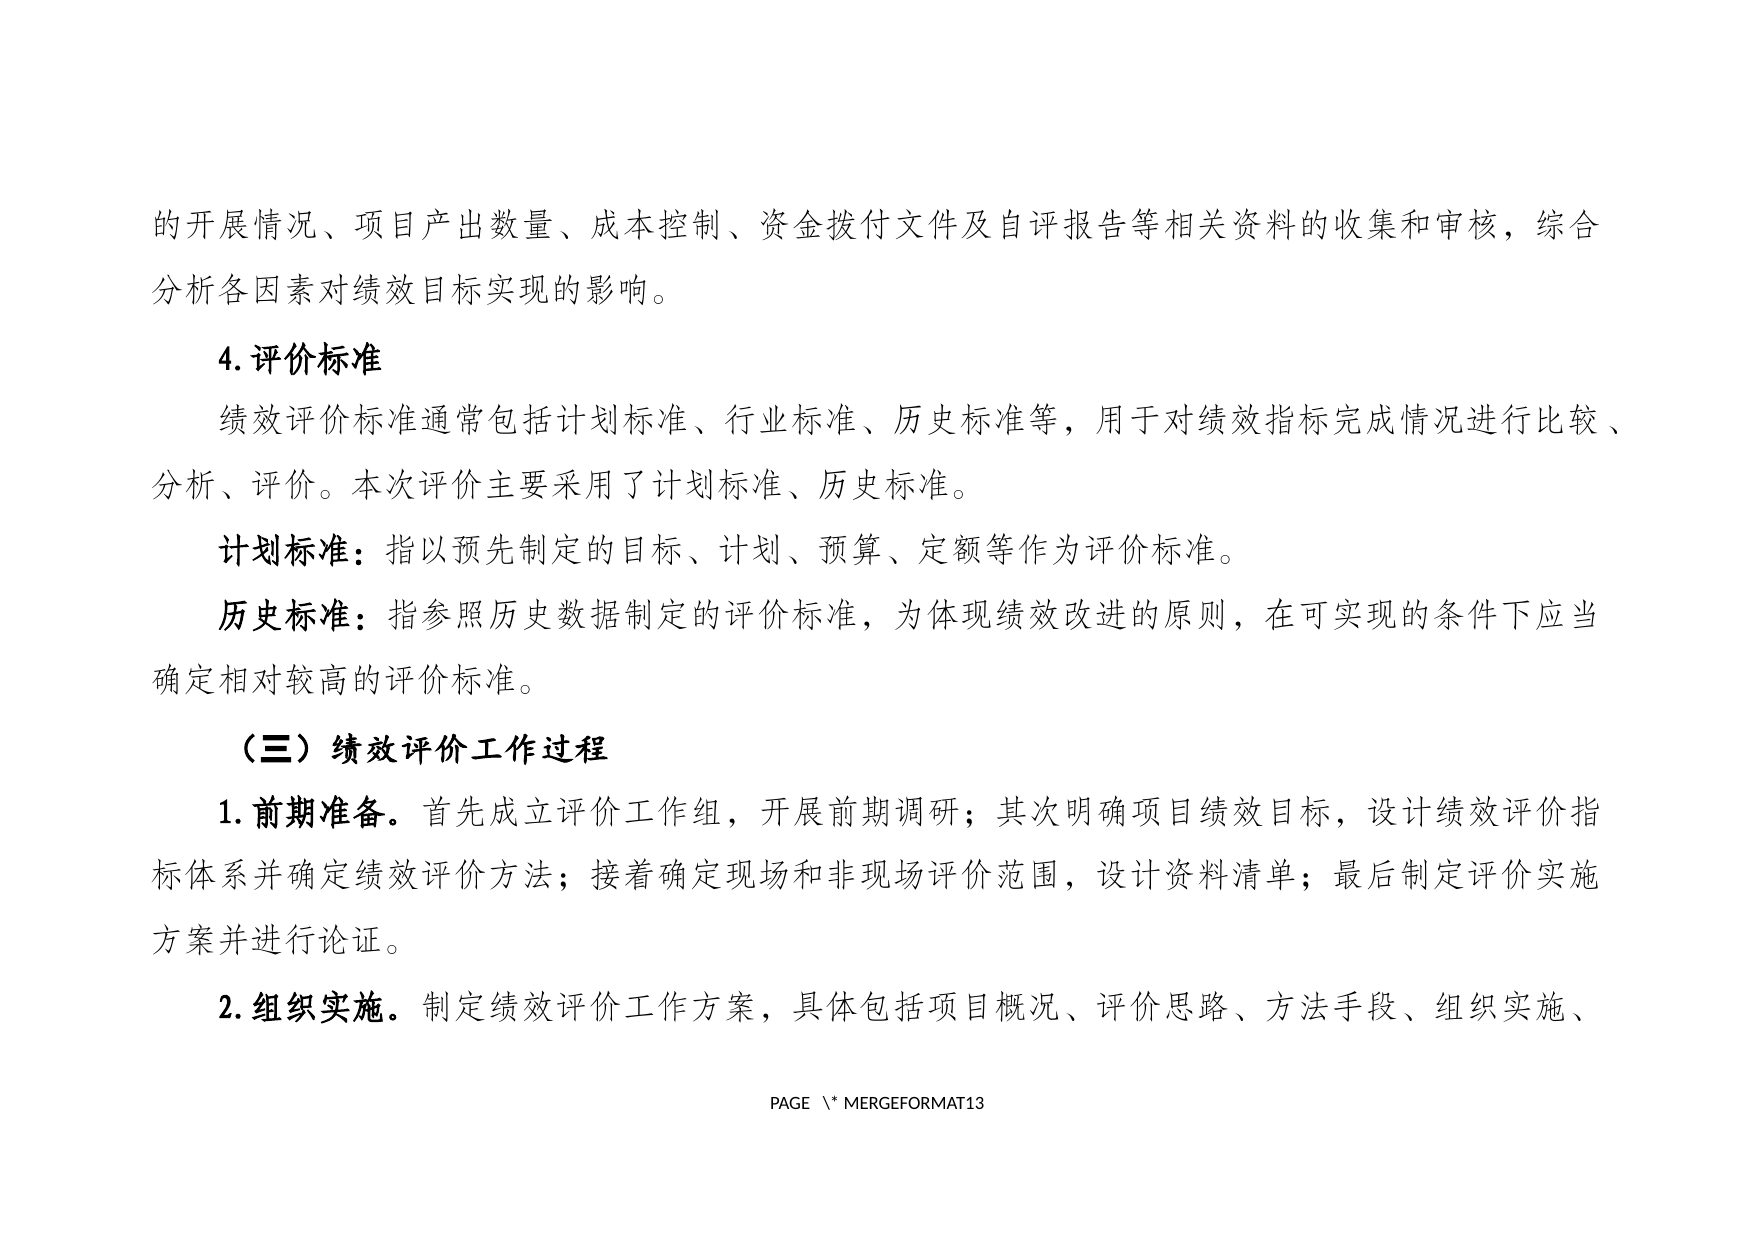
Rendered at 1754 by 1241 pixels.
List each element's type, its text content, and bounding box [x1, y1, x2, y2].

text 绩效评价标准通常包括计划标准、行业标准、历史标准等，用于对绩效指标完成情况进行比较、分析、评价。本次评价主要采用了计划标准、历史标准。 [150, 389, 1604, 519]
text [150, 194, 1604, 324]
text 4.评价标准 [150, 324, 1604, 389]
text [150, 974, 1604, 1039]
text 计划标准：指以预先制定的目标、计划、预算、定额等作为评价标准。 [150, 519, 1604, 584]
title 绩效评价工作过程 [150, 714, 1604, 779]
text 历史标准：指参照历史数据制定的评价标准，为体现绩效改进的原则，在可实现的条件下应当确定相对较高的评价标准。 [150, 584, 1604, 714]
text 1.前期准备。首先成立评价工作组，开展前期调研；其次明确项目绩效目标，设计绩效评价指标体系并确定绩效评价方法；接着确定现场和非现场评价范围，设计资料清单；最后制定评价实施方案并进行论证。 [150, 779, 1604, 974]
